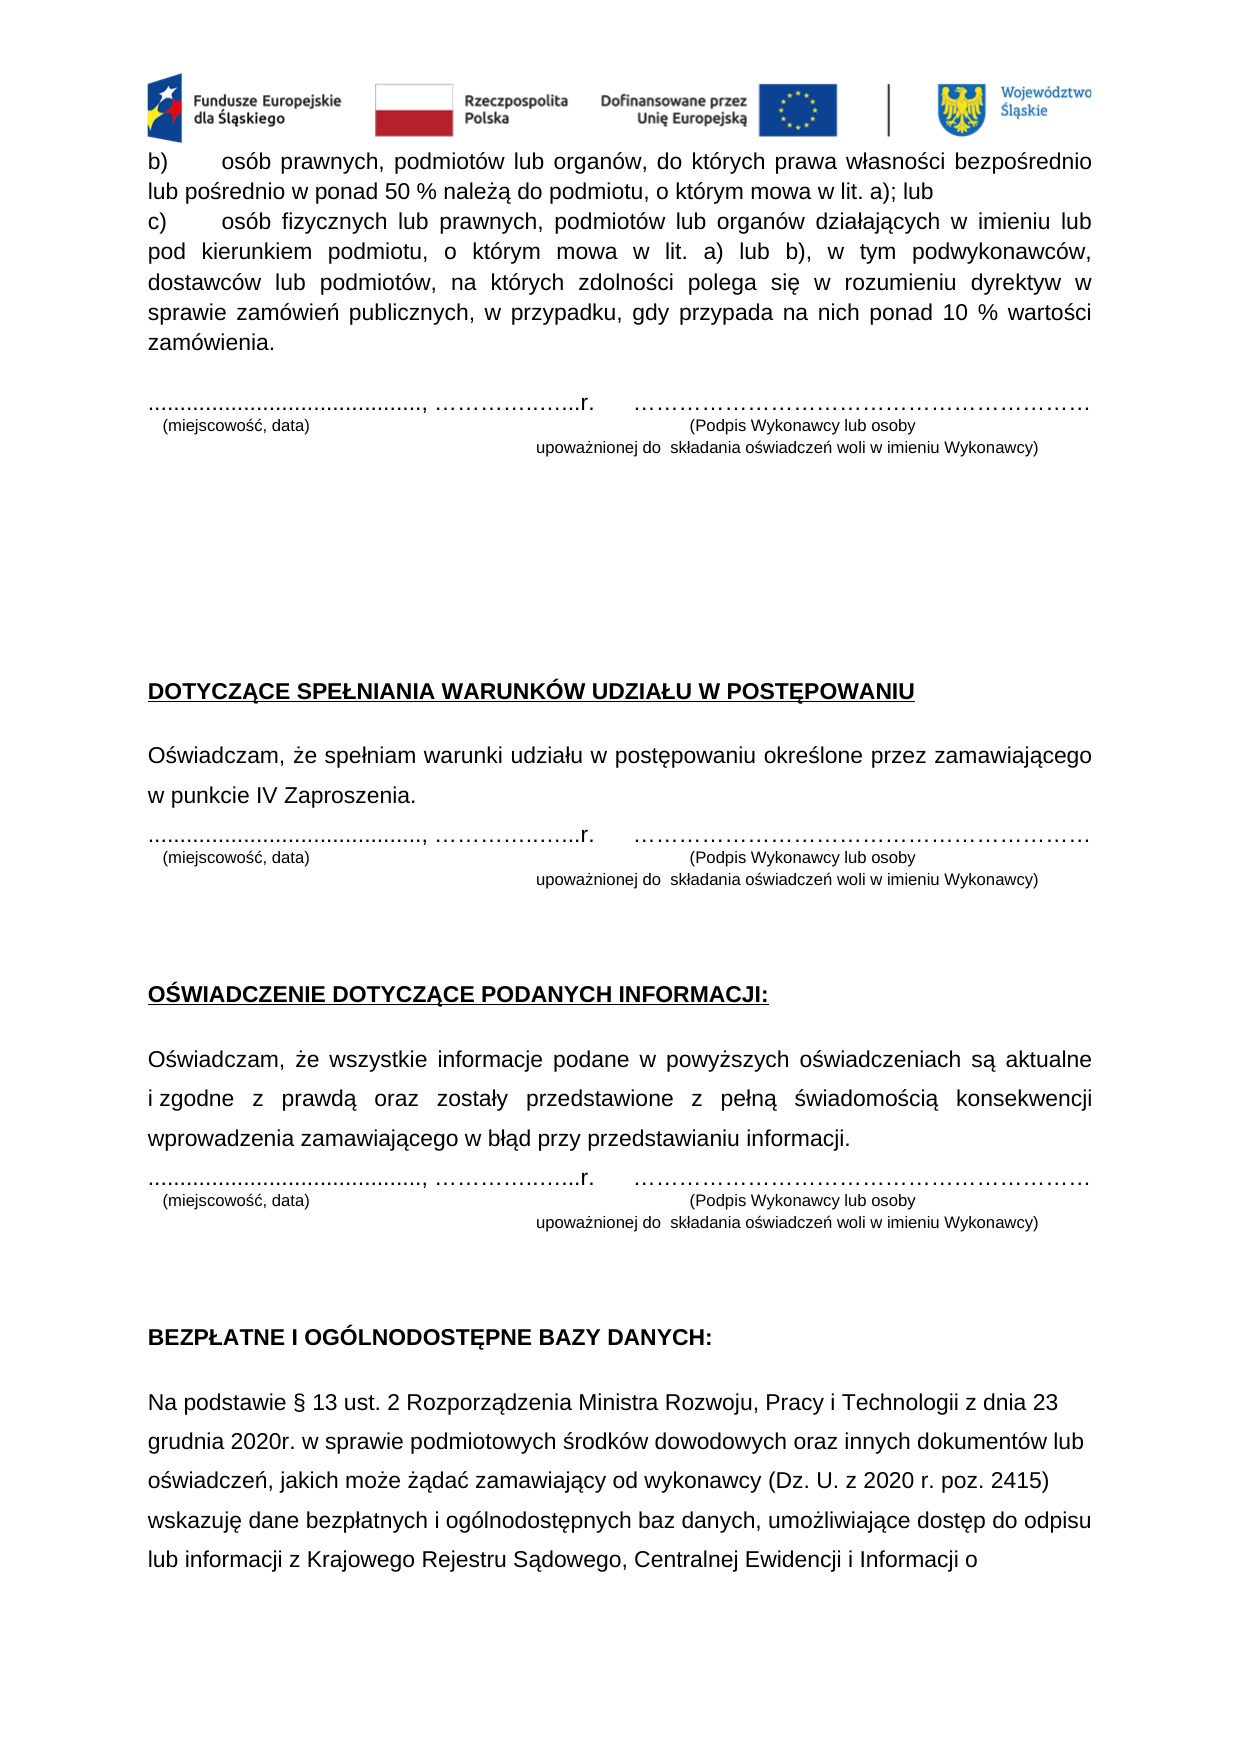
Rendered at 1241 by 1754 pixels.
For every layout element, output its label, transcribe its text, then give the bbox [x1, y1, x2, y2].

text (miejscowość, data) (Podpis Wykonawcy lub osoby [162, 416, 1093, 435]
text ..........................................., …………..…...r. …………………………………………………… [148, 821, 1093, 848]
text Oświadczam, że wszystkie informacje podane w powyższych oświadczeniach są aktualne i zgodne z prawdą oraz zostały przedstawione z pełną świadomością konsekwencji wprowadzenia zamawiającego w błąd przy przedstawianiu informacji. [148, 1046, 1093, 1151]
text ..........................................., …………..…...r. …………………………………………………… [148, 389, 1093, 416]
text upoważnionej do składania oświadczeń woli w imieniu Wykonawcy) [531, 438, 1093, 457]
text (miejscowość, data) (Podpis Wykonawcy lub osoby [162, 1191, 1093, 1210]
text Oświadczam, że spełniam warunki udziału w postępowaniu określone przez zamawiającego w punkcie IV Zaproszenia. [148, 742, 1093, 808]
text upoważnionej do składania oświadczeń woli w imieniu Wykonawcy) [531, 1212, 1093, 1232]
text c) osób fizycznych lub prawnych, podmiotów lub organów działających w imieniu lub pod kierunkiem podmiotu, o którym mowa w lit. a) lub b), w tym podwykonawców, dostawców lub podmiotów, na których zdolności polega się w rozumieniu dyrektyw w sprawie zamówień publicznych, w przypadku, gdy przypada na nich ponad 10 % wartości zamówienia. [148, 208, 1093, 355]
text DOTYCZĄCE SPEŁNIANIA WARUNKÓW UDZIAŁU W POSTĘPOWANIU [148, 678, 1093, 704]
text b) osób prawnych, podmiotów lub organów, do których prawa własności bezpośrednio lub pośrednio w ponad 50 % należą do podmiotu, o którym mowa w lit. a); lub [148, 148, 1093, 204]
text OŚWIADCZENIE DOTYCZĄCE PODANYCH INFORMACJI: [148, 981, 1093, 1008]
text BEZPŁATNE I OGÓLNODOSTĘPNE BAZY DANYCH: [148, 1324, 1093, 1350]
text ..........................................., …………..…...r. …………………………………………………… [148, 1164, 1093, 1191]
text upoważnionej do składania oświadczeń woli w imieniu Wykonawcy) [531, 870, 1093, 889]
text (miejscowość, data) (Podpis Wykonawcy lub osoby [162, 848, 1093, 867]
picture [147, 73, 1092, 143]
